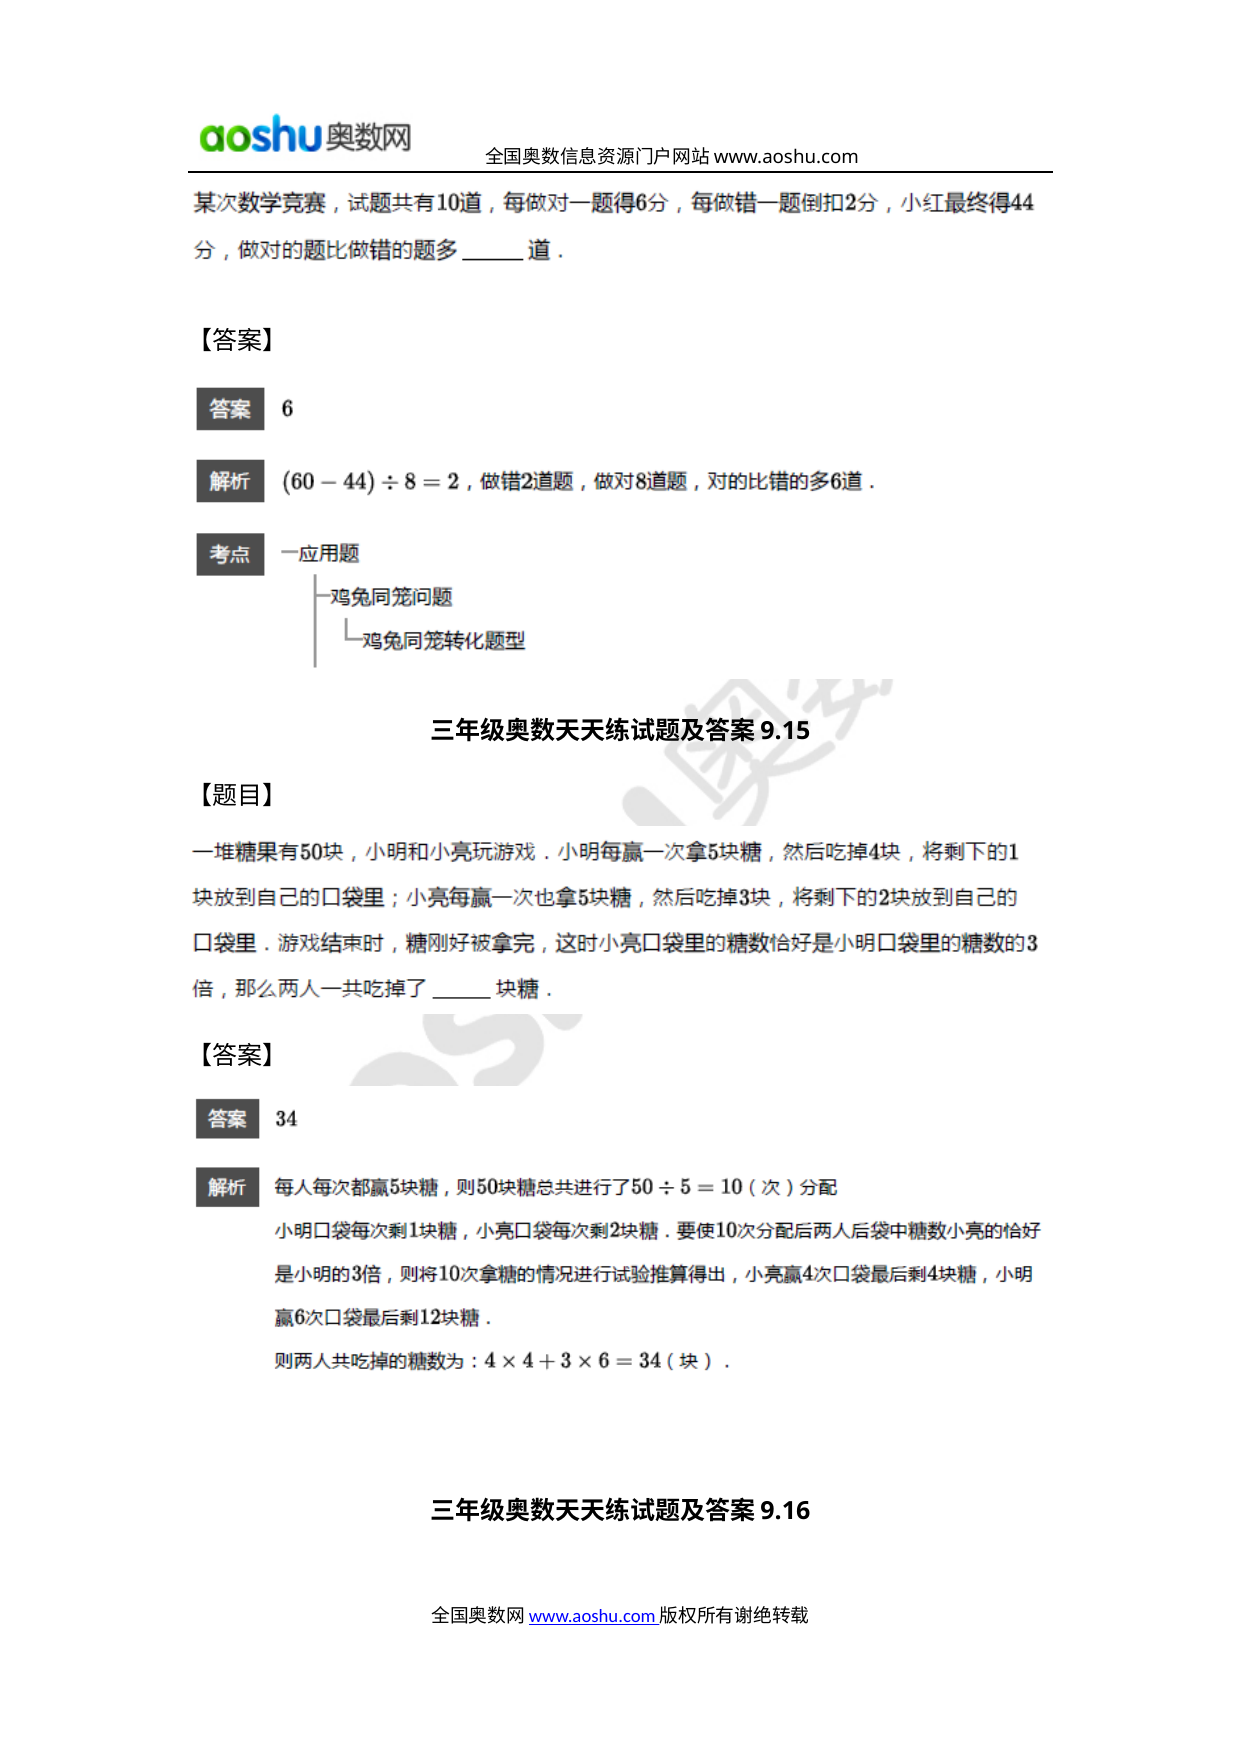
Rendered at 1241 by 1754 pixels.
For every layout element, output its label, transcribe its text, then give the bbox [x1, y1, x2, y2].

text 【答案】 [187, 306, 1053, 371]
text 【题目】 [187, 761, 1053, 826]
picture [187, 176, 1053, 282]
picture [187, 371, 1053, 696]
text 【答案】 [187, 1014, 1053, 1086]
picture [187, 826, 1053, 1014]
picture [187, 88, 485, 164]
text 三年级奥数天天练试题及答案9.16 [187, 1476, 1053, 1541]
text 三年级奥数天天练试题及答案9.15 [187, 696, 1053, 761]
picture [187, 1086, 1053, 1390]
